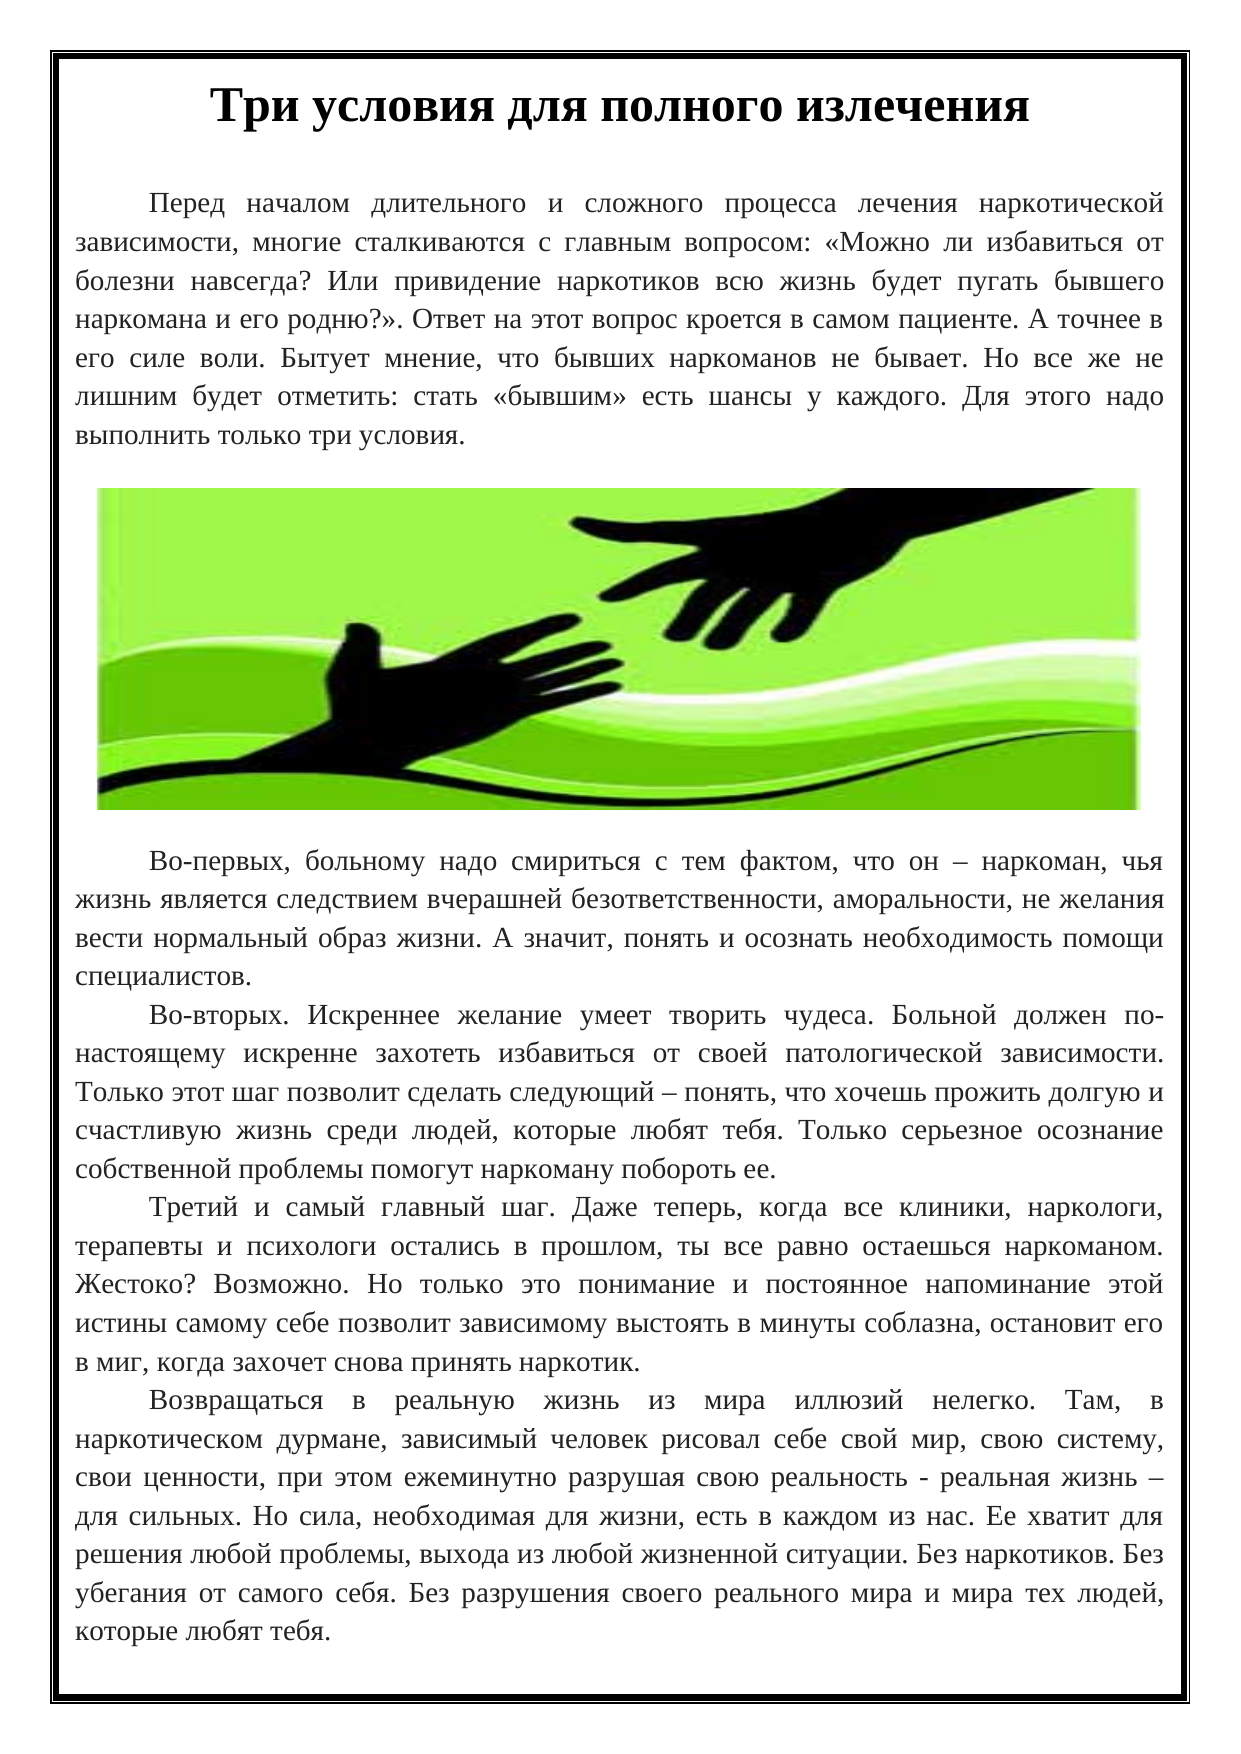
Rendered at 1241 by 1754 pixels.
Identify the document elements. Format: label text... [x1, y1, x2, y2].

picture [96, 488, 1141, 810]
text Во-вторых. Искреннее желание умеет творить чудеса. Больной должен по-настоящему искренне захотеть избавиться от своей патологической зависимости. Только этот шаг позволит сделать следующий – понять, что хочешь прожить долгую и счастливую жизнь среди людей, которые любят тебя. Только серьезное осознание собственной проблемы помогут наркоману побороть ее. [75, 997, 1165, 1184]
subtitle Три условия для полного излечения [75, 75, 1165, 132]
text Третий и самый главный шаг. Даже теперь, когда все клиники, наркологи, терапевты и психологи остались в прошлом, ты все равно остаешься наркоманом. Жестоко? Возможно. Но только это понимание и постоянное напоминание этой истины самому себе позволит зависимому выстоять в минуты соблазна, остановит его в миг, когда захочет снова принять наркотик. [75, 1189, 1165, 1377]
text Перед началом длительного и сложного процесса лечения наркотической зависимости, многие сталкиваются с главным вопросом: «Можно ли избавиться от болезни навсегда? Или привидение наркотиков всю жизнь будет пугать бывшего наркомана и его родню?». Ответ на этот вопрос кроется в самом пациенте. А точнее в его силе воли. Бытует мнение, что бывших наркоманов не бывает. Но все же не лишним будет отметить: стать «бывшим» есть шансы у каждого. Для этого надо выполнить только три условия. [75, 186, 1165, 450]
text Во-первых, больному надо смириться с тем фактом, что он – наркоман, чья жизнь является следствием вчерашней безответственности, аморальности, не желания вести нормальный образ жизни. А значит, понять и осознать необходимость помощи специалистов. [75, 843, 1165, 992]
text Возвращаться в реальную жизнь из мира иллюзий нелегко. Там, в наркотическом дурмане, зависимый человек рисовал себе свой мир, свою систему, свои ценности, при этом ежеминутно разрушая свою реальность - реальная жизнь – для сильных. Но сила, необходимая для жизни, есть в каждом из нас. Ее хватит для решения любой проблемы, выхода из любой жизненной ситуации. Без наркотиков. Без убегания от самого себя. Без разрушения своего реального мира и мира тех людей, которые любят тебя. [75, 1382, 1165, 1647]
